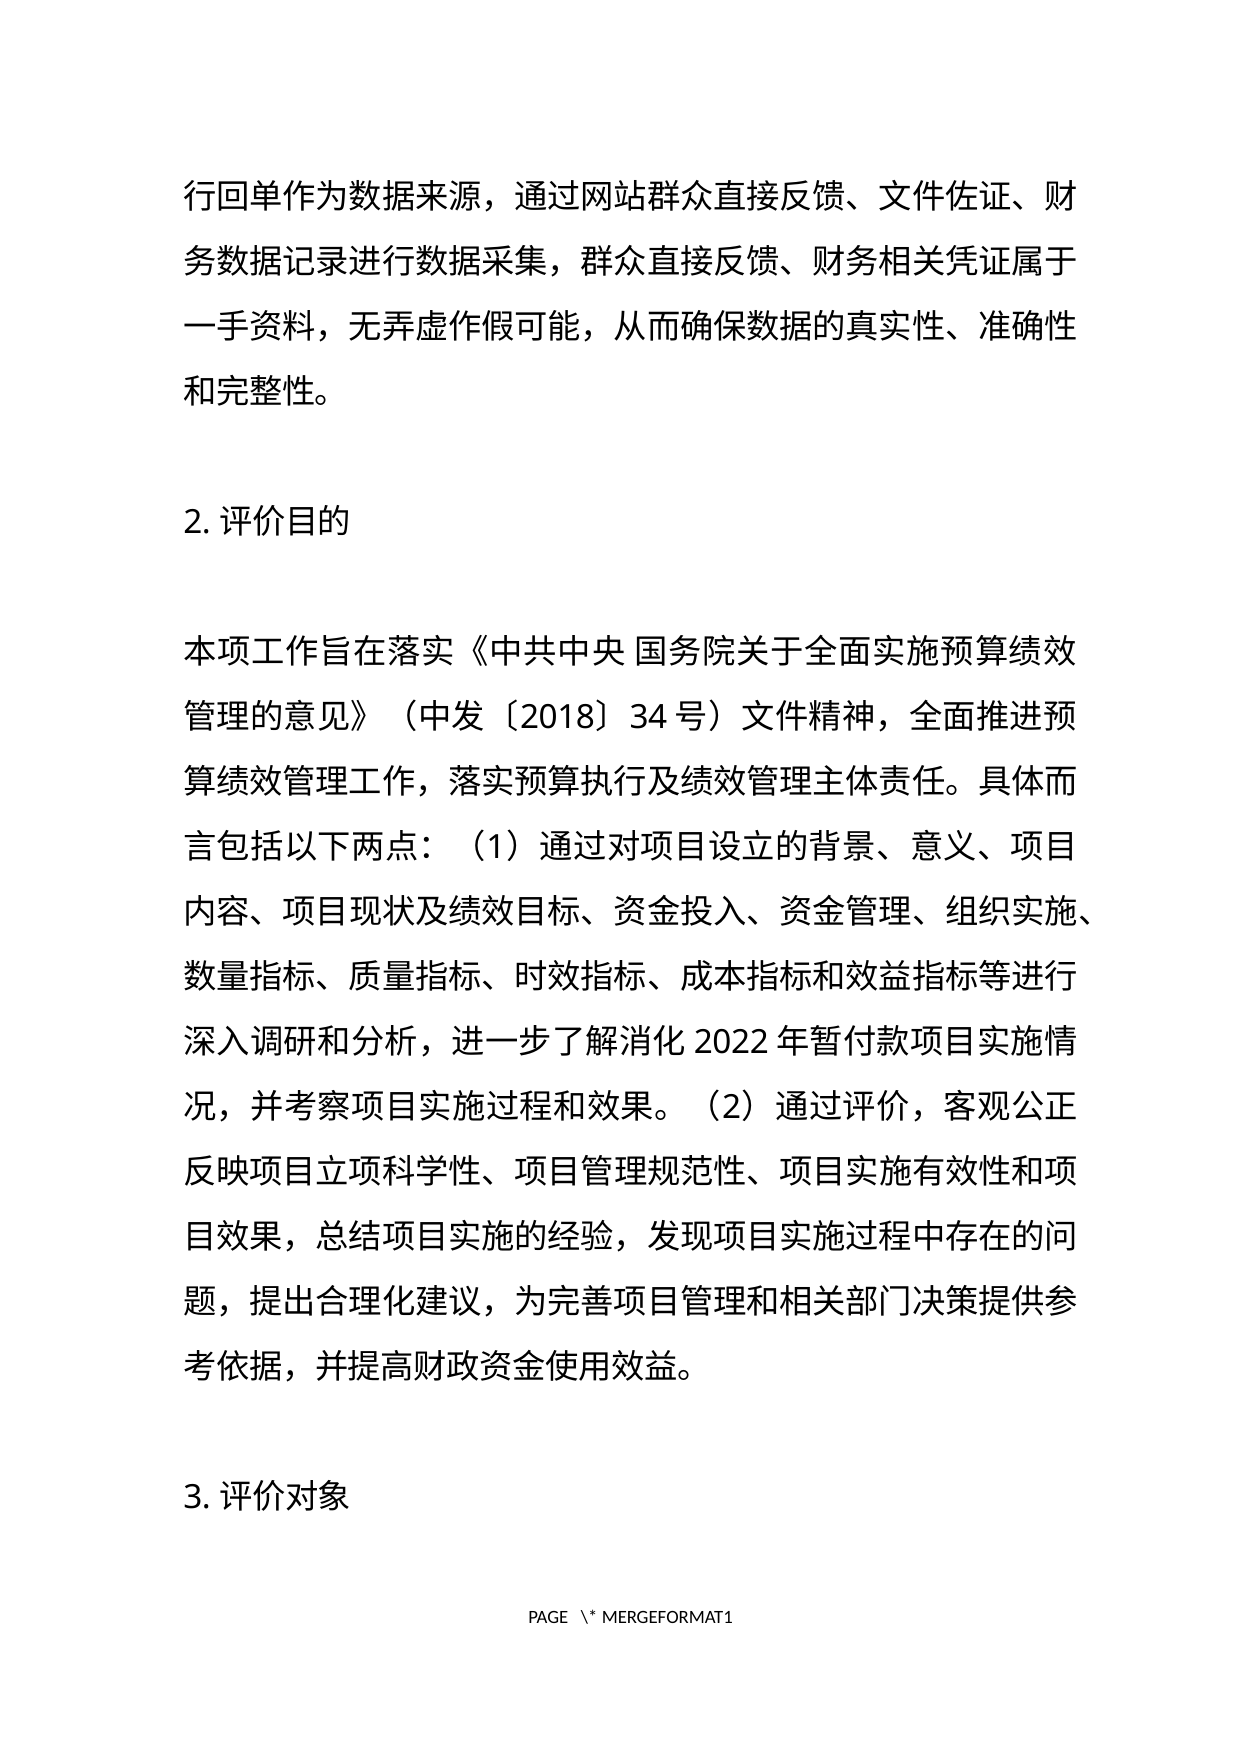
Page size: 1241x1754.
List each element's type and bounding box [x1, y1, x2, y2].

text [183, 162, 1078, 1527]
